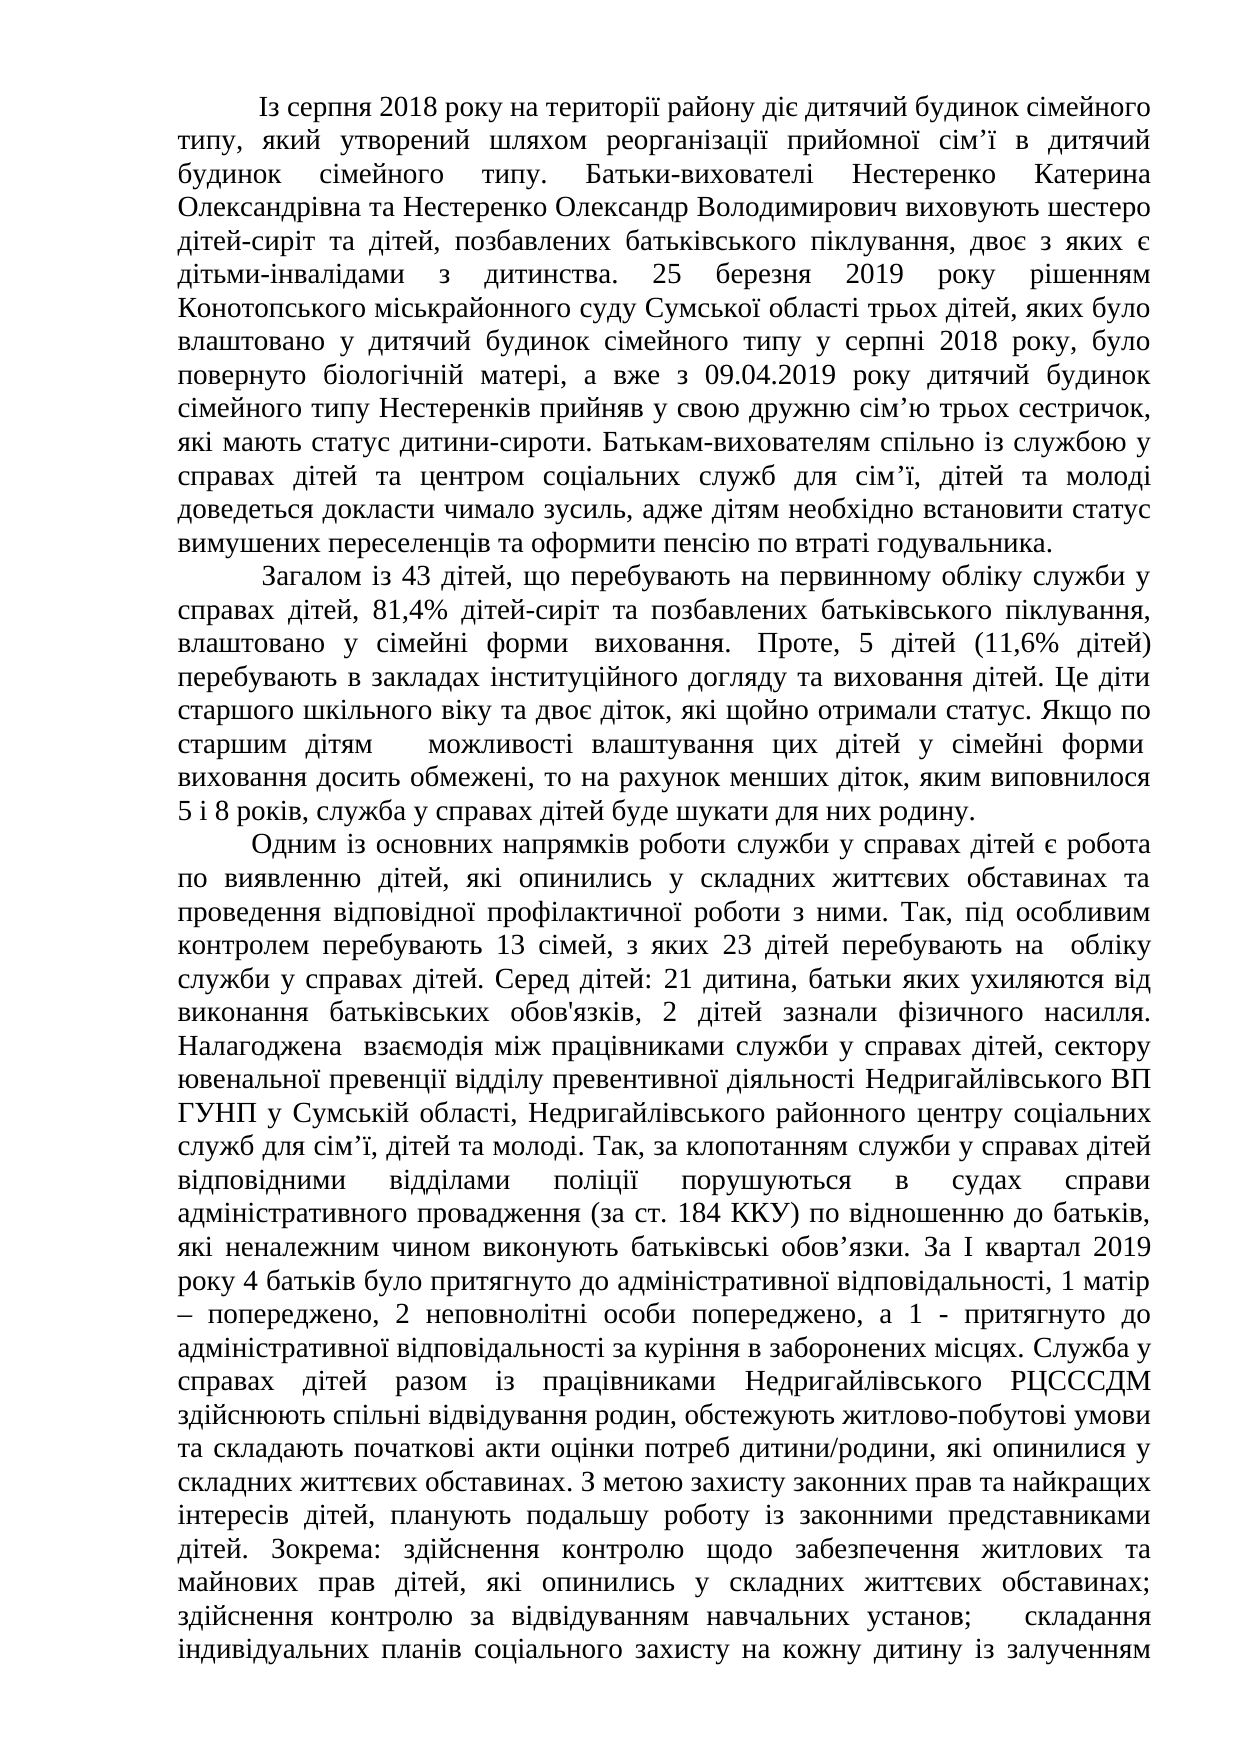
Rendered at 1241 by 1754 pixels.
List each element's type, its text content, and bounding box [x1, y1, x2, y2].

text Загалом із 43 дітей, що перебувають на первинному обліку служби у справах дітей, 81,4% дітей-сиріт та позбавлених батьківського піклування, влаштовано у сімейні форми виховання. Проте, 5 дітей (11,6% дітей) перебувають в закладах інституційного догляду та виховання дітей. Це діти старшого шкільного віку та двоє діток, які щойно отримали статус. Якщо по старшим дітям можливості влаштування цих дітей у сімейні форми виховання досить обмежені, то на рахунок менших діток, яким виповнилося 5 і 8 років, служба у справах дітей буде шукати для них родину. [177, 558, 1152, 827]
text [177, 827, 1152, 1665]
text Із серпня 2018 року на території району діє дитячий будинок сімейного типу, який утворений шляхом реорганізації прийомної сім’ї в дитячий будинок сімейного типу. Батьки-вихователі Нестеренко Катерина Олександрівна та Нестеренко Олександр Володимирович виховують шестеро дітей-сиріт та дітей, позбавлених батьківського піклування, двоє з яких є дітьми-інвалідами з дитинства. 25 березня 2019 року рішенням Конотопського міськрайонного суду Сумської області трьох дітей, яких було влаштовано у дитячий будинок сімейного типу у серпні 2018 року, було повернуто біологічній матері, а вже з 09.04.2019 року дитячий будинок сімейного типу Нестеренків прийняв у свою дружню сім’ю трьох сестричок, які мають статус дитини-сироти. Батькам-вихователям спільно із службою у справах дітей та центром соціальних служб для сім’ї, дітей та молоді доведеться докласти чимало зусиль, адже дітям необхідно встановити статус вимушених переселенців та оформити пенсію по втраті годувальника. [177, 89, 1152, 558]
